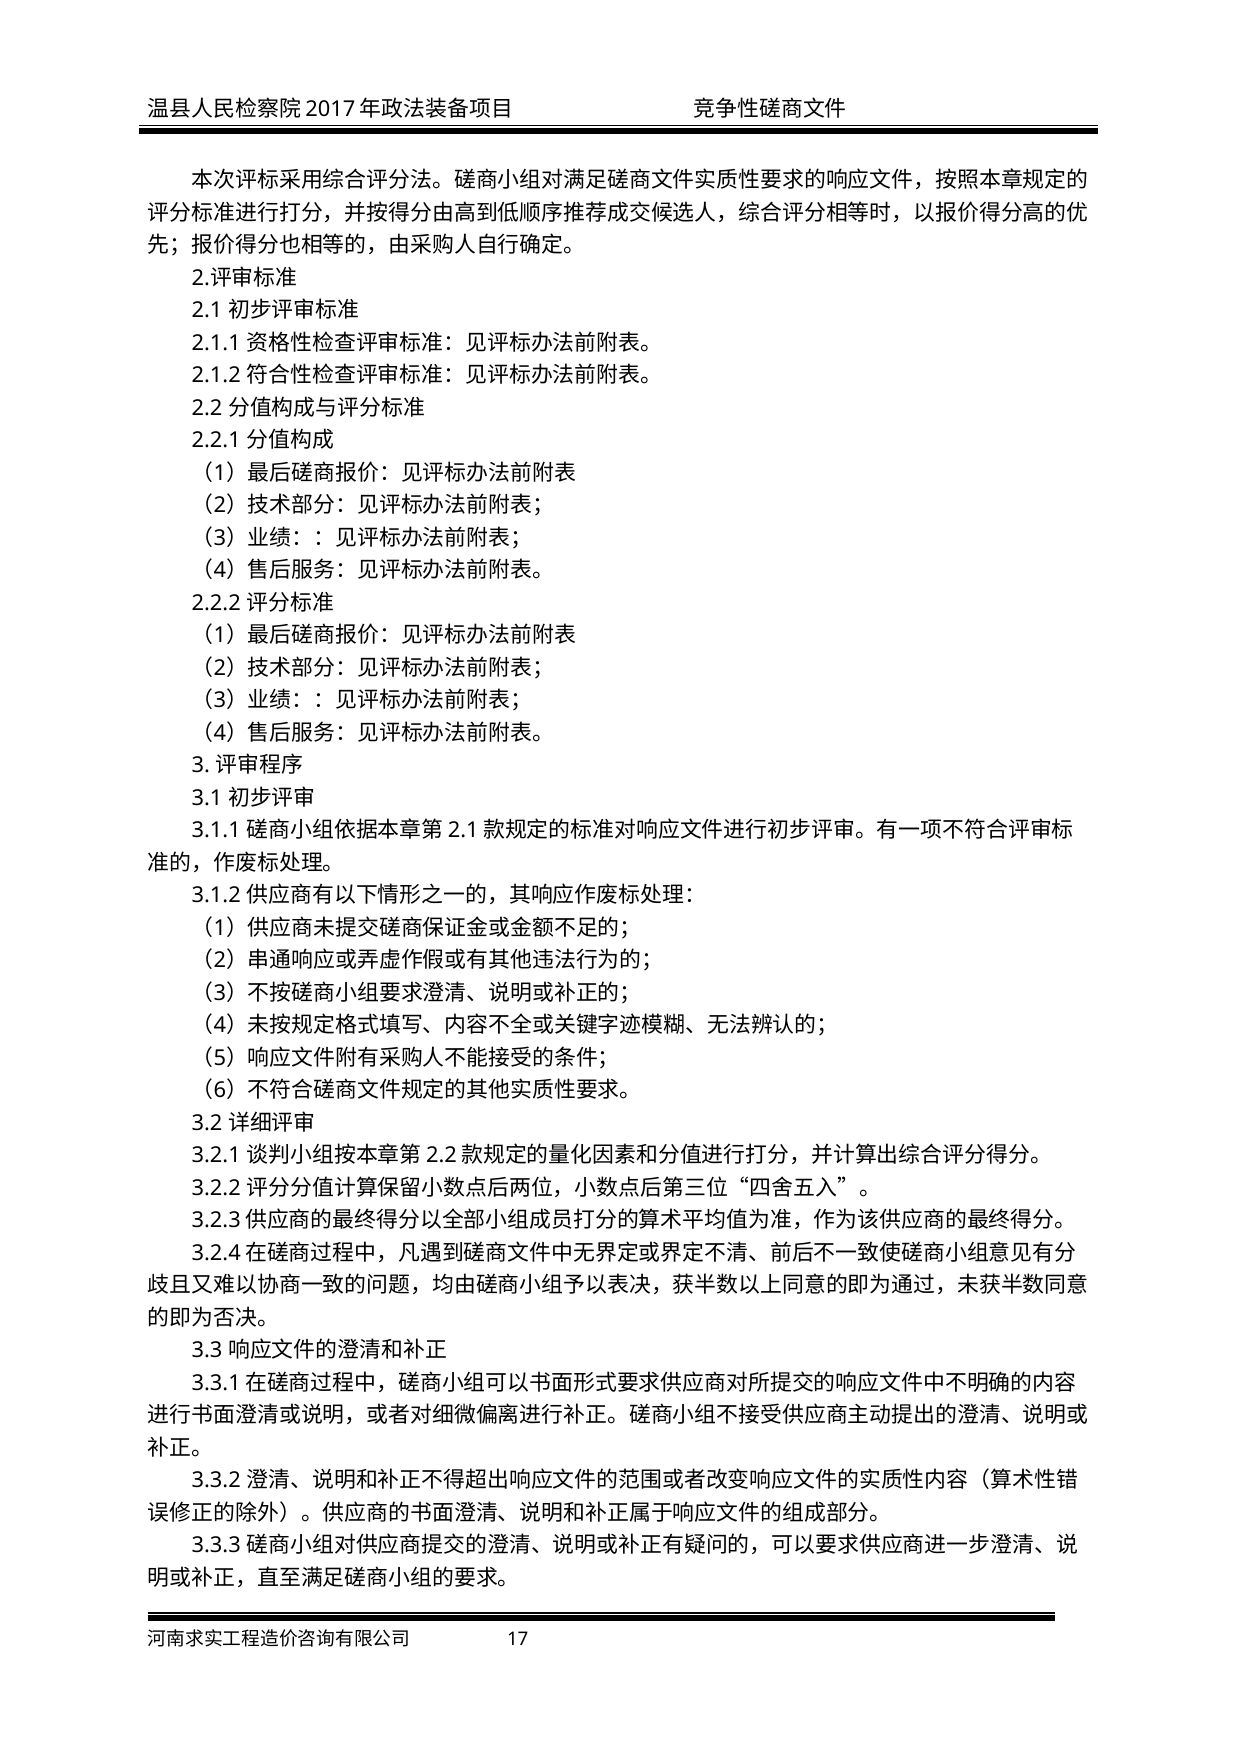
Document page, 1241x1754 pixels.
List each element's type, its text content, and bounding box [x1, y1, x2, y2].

text （3）业绩：：见评标办法前附表； [148, 519, 1093, 552]
text 3.2.4在磋商过程中，凡遇到磋商文件中无界定或界定不清、前后不一致使磋商小组意见有分歧且又难以协商一致的问题，均由磋商小组予以表决，获半数以上同意的即为通过，未获半数同意的即为否决。 [148, 1234, 1093, 1332]
text （4）未按规定格式填写、内容不全或关键字迹模糊、无法辨认的； [148, 1007, 1093, 1039]
text 2.1.2 符合性检查评审标准：见评标办法前附表。 [148, 357, 1093, 389]
text 3.2 详细评审 [148, 1104, 1093, 1137]
text （4）售后服务：见评标办法前附表。 [148, 552, 1093, 584]
text （1）最后磋商报价：见评标办法前附表 [148, 454, 1093, 487]
text （2）技术部分：见评标办法前附表； [148, 487, 1093, 519]
text 2.1.1 资格性检查评审标准：见评标办法前附表。 [148, 324, 1093, 357]
text （4）售后服务：见评标办法前附表。 [148, 714, 1093, 747]
text 2.2.1 分值构成 [148, 422, 1093, 454]
text 3.3.3 磋商小组对供应商提交的澄清、说明或补正有疑问的，可以要求供应商进一步澄清、说明或补正，直至满足磋商小组的要求。 [148, 1527, 1093, 1592]
text 3.1 初步评审 [148, 779, 1093, 812]
text （1）供应商未提交磋商保证金或金额不足的； [148, 909, 1093, 942]
text 3.3.2 澄清、说明和补正不得超出响应文件的范围或者改变响应文件的实质性内容（算术性错误修正的除外）。供应商的书面澄清、说明和补正属于响应文件的组成部分。 [148, 1462, 1093, 1527]
text 3. 评审程序 [148, 747, 1093, 779]
text 本次评标采用综合评分法。磋商小组对满足磋商文件实质性要求的响应文件，按照本章规定的评分标准进行打分，并按得分由高到低顺序推荐成交候选人，综合评分相等时，以报价得分高的优先；报价得分也相等的，由采购人自行确定。 [148, 162, 1093, 259]
text 3.3 响应文件的澄清和补正 [148, 1332, 1093, 1364]
text （6）不符合磋商文件规定的其他实质性要求。 [148, 1072, 1093, 1104]
text 2.评审标准 [148, 259, 1093, 292]
text 3.2.2 评分分值计算保留小数点后两位，小数点后第三位“四舍五入”。 [148, 1169, 1093, 1202]
text （2）技术部分：见评标办法前附表； [148, 649, 1093, 682]
text （3）不按磋商小组要求澄清、说明或补正的； [148, 974, 1093, 1007]
text 3.2.1 谈判小组按本章第2.2款规定的量化因素和分值进行打分，并计算出综合评分得分。 [148, 1137, 1093, 1169]
text 2.1 初步评审标准 [148, 292, 1093, 324]
text （1）最后磋商报价：见评标办法前附表 [148, 617, 1093, 649]
text （3）业绩：：见评标办法前附表； [148, 682, 1093, 714]
text 2.2.2 评分标准 [148, 584, 1093, 617]
text 2.2 分值构成与评分标准 [148, 389, 1093, 422]
text 3.1.2 供应商有以下情形之一的，其响应作废标处理： [148, 877, 1093, 909]
text 3.3.1在磋商过程中，磋商小组可以书面形式要求供应商对所提交的响应文件中不明确的内容进行书面澄清或说明，或者对细微偏离进行补正。磋商小组不接受供应商主动提出的澄清、说明或补正。 [148, 1364, 1093, 1462]
text 3.1.1 磋商小组依据本章第2.1款规定的标准对响应文件进行初步评审。有一项不符合评审标准的，作废标处理。 [148, 812, 1093, 877]
text 3.2.3供应商的最终得分以全部小组成员打分的算术平均值为准，作为该供应商的最终得分。 [148, 1202, 1093, 1234]
text （5）响应文件附有采购人不能接受的条件； [148, 1039, 1093, 1072]
text （2）串通响应或弄虚作假或有其他违法行为的； [148, 942, 1093, 974]
